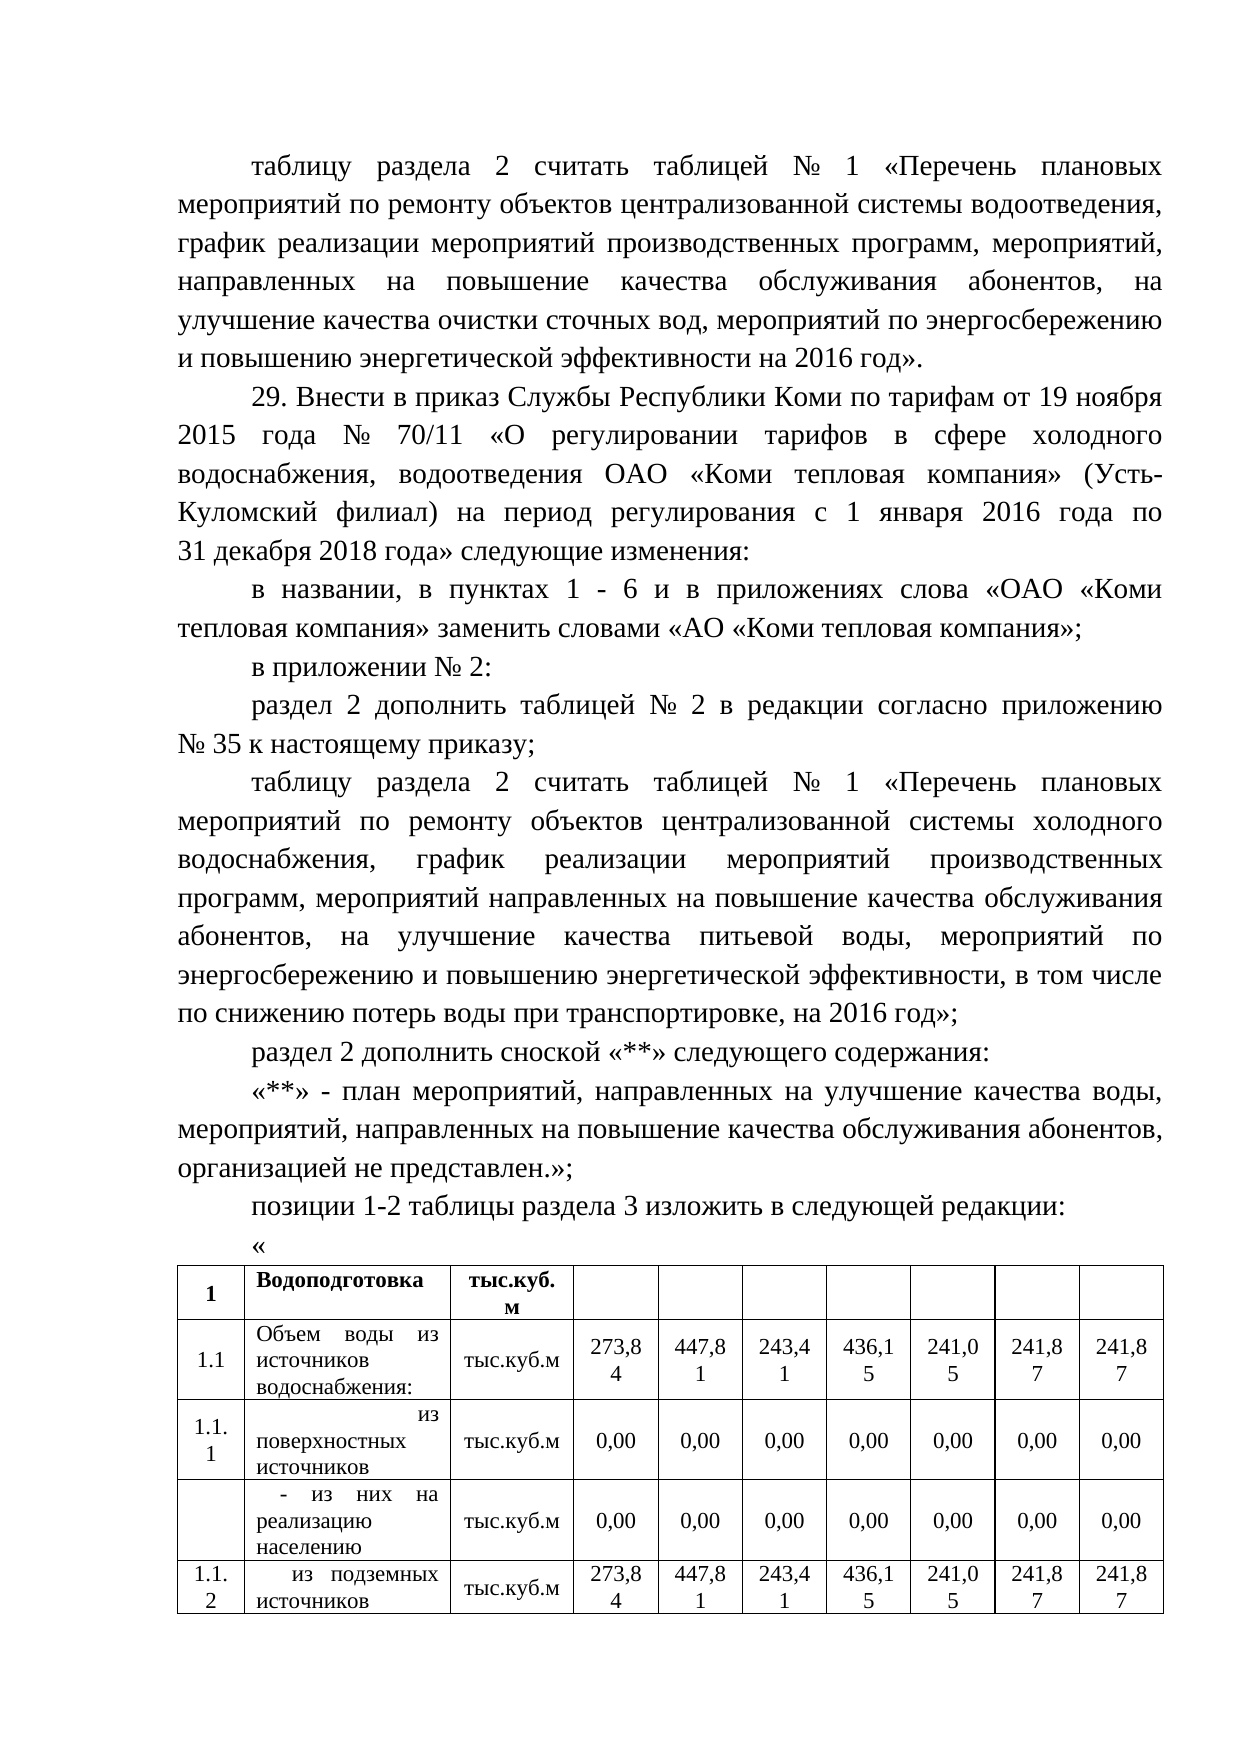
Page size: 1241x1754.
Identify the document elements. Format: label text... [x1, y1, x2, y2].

text в приложении № 2: [177, 649, 1163, 682]
table_cell 0,00 [574, 1400, 658, 1479]
text « [177, 1227, 1163, 1260]
table_cell 0,00 [911, 1400, 994, 1479]
table_cell 0,00 [911, 1480, 994, 1559]
table_cell 241,87 [996, 1561, 1079, 1613]
table_cell 241,87 [1080, 1320, 1163, 1399]
table_cell 1.1.2 [178, 1561, 244, 1613]
table_header тыс.куб.м [451, 1266, 573, 1319]
table_cell тыс.куб.м [451, 1561, 573, 1613]
table_cell 243,41 [743, 1561, 826, 1613]
table_cell 0,00 [1080, 1480, 1163, 1559]
table_cell 447,81 [659, 1320, 742, 1399]
table_cell 0,00 [827, 1480, 910, 1559]
text раздел 2 дополнить таблицей № 2 в редакции согласно приложению № 35 к настоящему приказу; [177, 687, 1163, 759]
table_cell 241,05 [911, 1320, 994, 1399]
table_cell 0,00 [827, 1400, 910, 1479]
text таблицу раздела 2 считать таблицей № 1 «Перечень плановых мероприятий по ремонту объектов централизованной системы холодного водоснабжения, график реализации мероприятий производственных программ, мероприятий направленных на повышение качества обслуживания абонентов, на улучшение качества питьевой воды, мероприятий по энергосбережению и повышению энергетической эффективности, в том числе по снижению потерь воды при транспортировке, на 2016 год»; [177, 764, 1163, 1029]
table_cell 241,87 [1080, 1561, 1163, 1613]
table_cell тыс.куб.м [451, 1480, 573, 1559]
text раздел 2 дополнить сноской «**» следующего содержания: [177, 1034, 1163, 1068]
table_header [996, 1266, 1079, 1319]
table_cell 0,00 [743, 1400, 826, 1479]
table_cell 0,00 [996, 1480, 1079, 1559]
table_cell тыс.куб.м [451, 1400, 573, 1479]
table_cell 1.1.1 [178, 1400, 244, 1479]
table_header [1080, 1266, 1163, 1319]
table_header 1 [178, 1266, 244, 1319]
table_cell 0,00 [659, 1480, 742, 1559]
text в названии, в пунктах 1 - 6 и в приложениях слова «ОАО «Коми тепловая компания» заменить словами «АО «Коми тепловая компания»; [177, 572, 1163, 644]
table_cell 241,05 [911, 1561, 994, 1613]
table_cell 273,84 [574, 1320, 658, 1399]
table_cell 0,00 [574, 1480, 658, 1559]
text таблицу раздела 2 считать таблицей № 1 «Перечень плановых мероприятий по ремонту объектов централизованной системы водоотведения, график реализации мероприятий производственных программ, мероприятий, направленных на повышение качества обслуживания абонентов, на улучшение качества очистки сточных вод, мероприятий по энергосбережению и повышению энергетической эффективности на 2016 год». [177, 148, 1163, 374]
table_header [827, 1266, 910, 1319]
table_cell 436,15 [827, 1561, 910, 1613]
table_cell - из них на реализацию населению [245, 1480, 450, 1559]
text 29. Внести в приказ Службы Республики Коми по тарифам от 19 ноября 2015 года № 70/11 «О регулировании тарифов в сфере холодного водоснабжения, водоотведения ОАО «Коми тепловая компания» (Усть-Куломский филиал) на период регулирования с 1 января 2016 года по 31 декабря 2018 года» следующие изменения: [177, 379, 1163, 567]
table_cell [178, 1480, 244, 1559]
table_header [911, 1266, 994, 1319]
table_header Водоподготовка [245, 1266, 450, 1319]
table_cell 0,00 [1080, 1400, 1163, 1479]
table_cell 0,00 [996, 1400, 1079, 1479]
table_header [659, 1266, 742, 1319]
table_cell 243,41 [743, 1320, 826, 1399]
table_header [743, 1266, 826, 1319]
text «**» - план мероприятий, направленных на улучшение качества воды, мероприятий, направленных на повышение качества обслуживания абонентов, организацией не представлен.»; [177, 1073, 1163, 1183]
table_cell из поверхностных источников [245, 1400, 450, 1479]
table_cell 241,87 [996, 1320, 1079, 1399]
table_cell из подземных источников [245, 1561, 450, 1613]
table_cell 0,00 [659, 1400, 742, 1479]
table_cell 436,15 [827, 1320, 910, 1399]
table_cell 0,00 [743, 1480, 826, 1559]
table_cell 273,84 [574, 1561, 658, 1613]
text позиции 1-2 таблицы раздела 3 изложить в следующей редакции: [177, 1188, 1163, 1222]
table_cell Объем воды из источников водоснабжения: [245, 1320, 450, 1399]
table_header [574, 1266, 658, 1319]
table_cell 1.1 [178, 1320, 244, 1399]
table_cell 447,81 [659, 1561, 742, 1613]
table_cell тыс.куб.м [451, 1320, 573, 1399]
